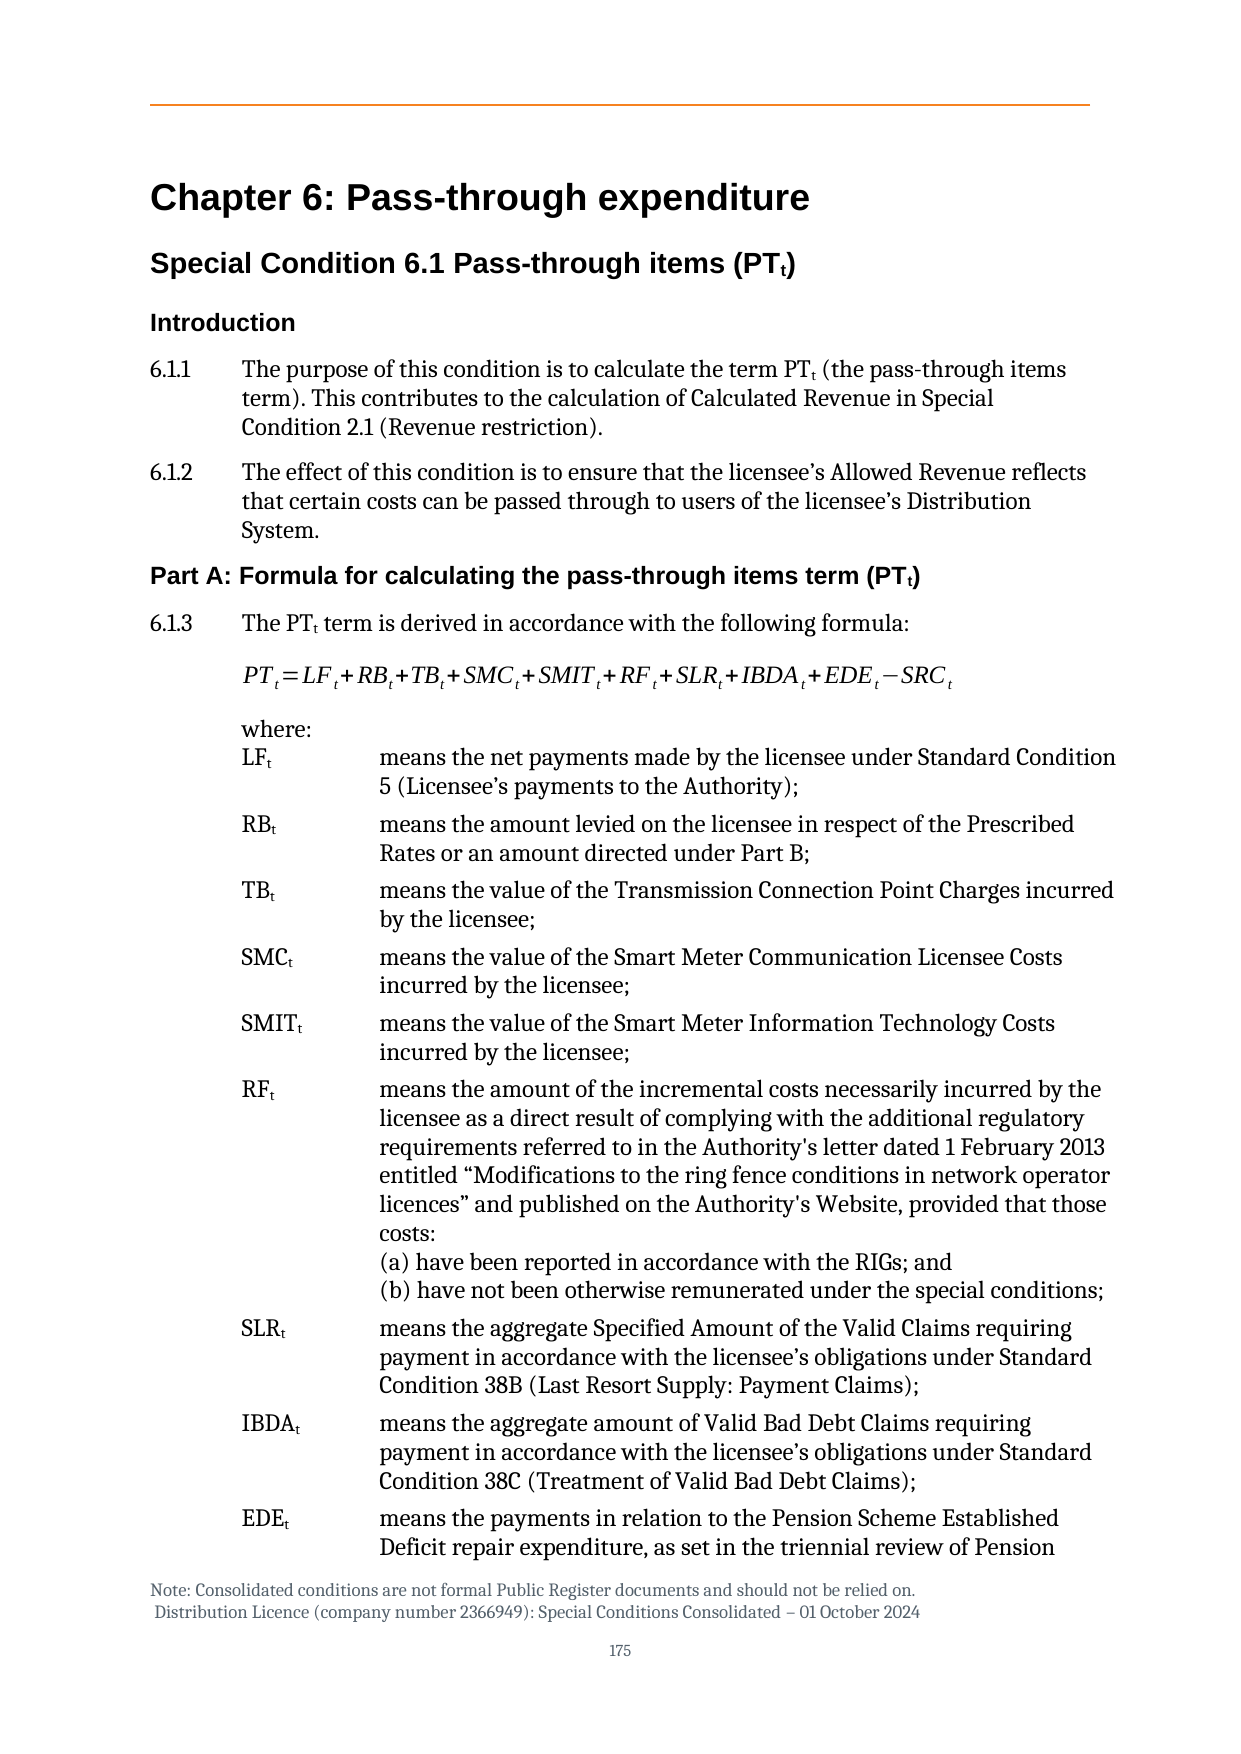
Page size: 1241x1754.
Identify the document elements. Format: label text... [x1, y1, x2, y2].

subtitle Pass-through expenditure [150, 175, 1090, 218]
text where: [242, 714, 1090, 743]
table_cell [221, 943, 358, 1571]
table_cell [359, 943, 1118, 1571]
subtitle Formula for calculating the pass-through items term (PTt) [150, 561, 1090, 590]
subtitle Introduction [150, 308, 1090, 336]
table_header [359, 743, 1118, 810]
text The PTt term is derived in accordance with the following formula: [150, 609, 1090, 638]
text The effect of this condition is to ensure that the licensee’s Allowed Revenue reflects that certain costs can be passed through to users of the licensee’s Distribution System. [150, 458, 1090, 544]
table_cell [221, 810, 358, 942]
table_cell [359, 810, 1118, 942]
text The purpose of this condition is to calculate the term PTt (the pass-through items term). This contributes to the calculation of Calculated Revenue in Special Condition 2.1 (Revenue restriction). [150, 355, 1090, 442]
subtitle Pass-through items (PTt) [150, 247, 1090, 280]
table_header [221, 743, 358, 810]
